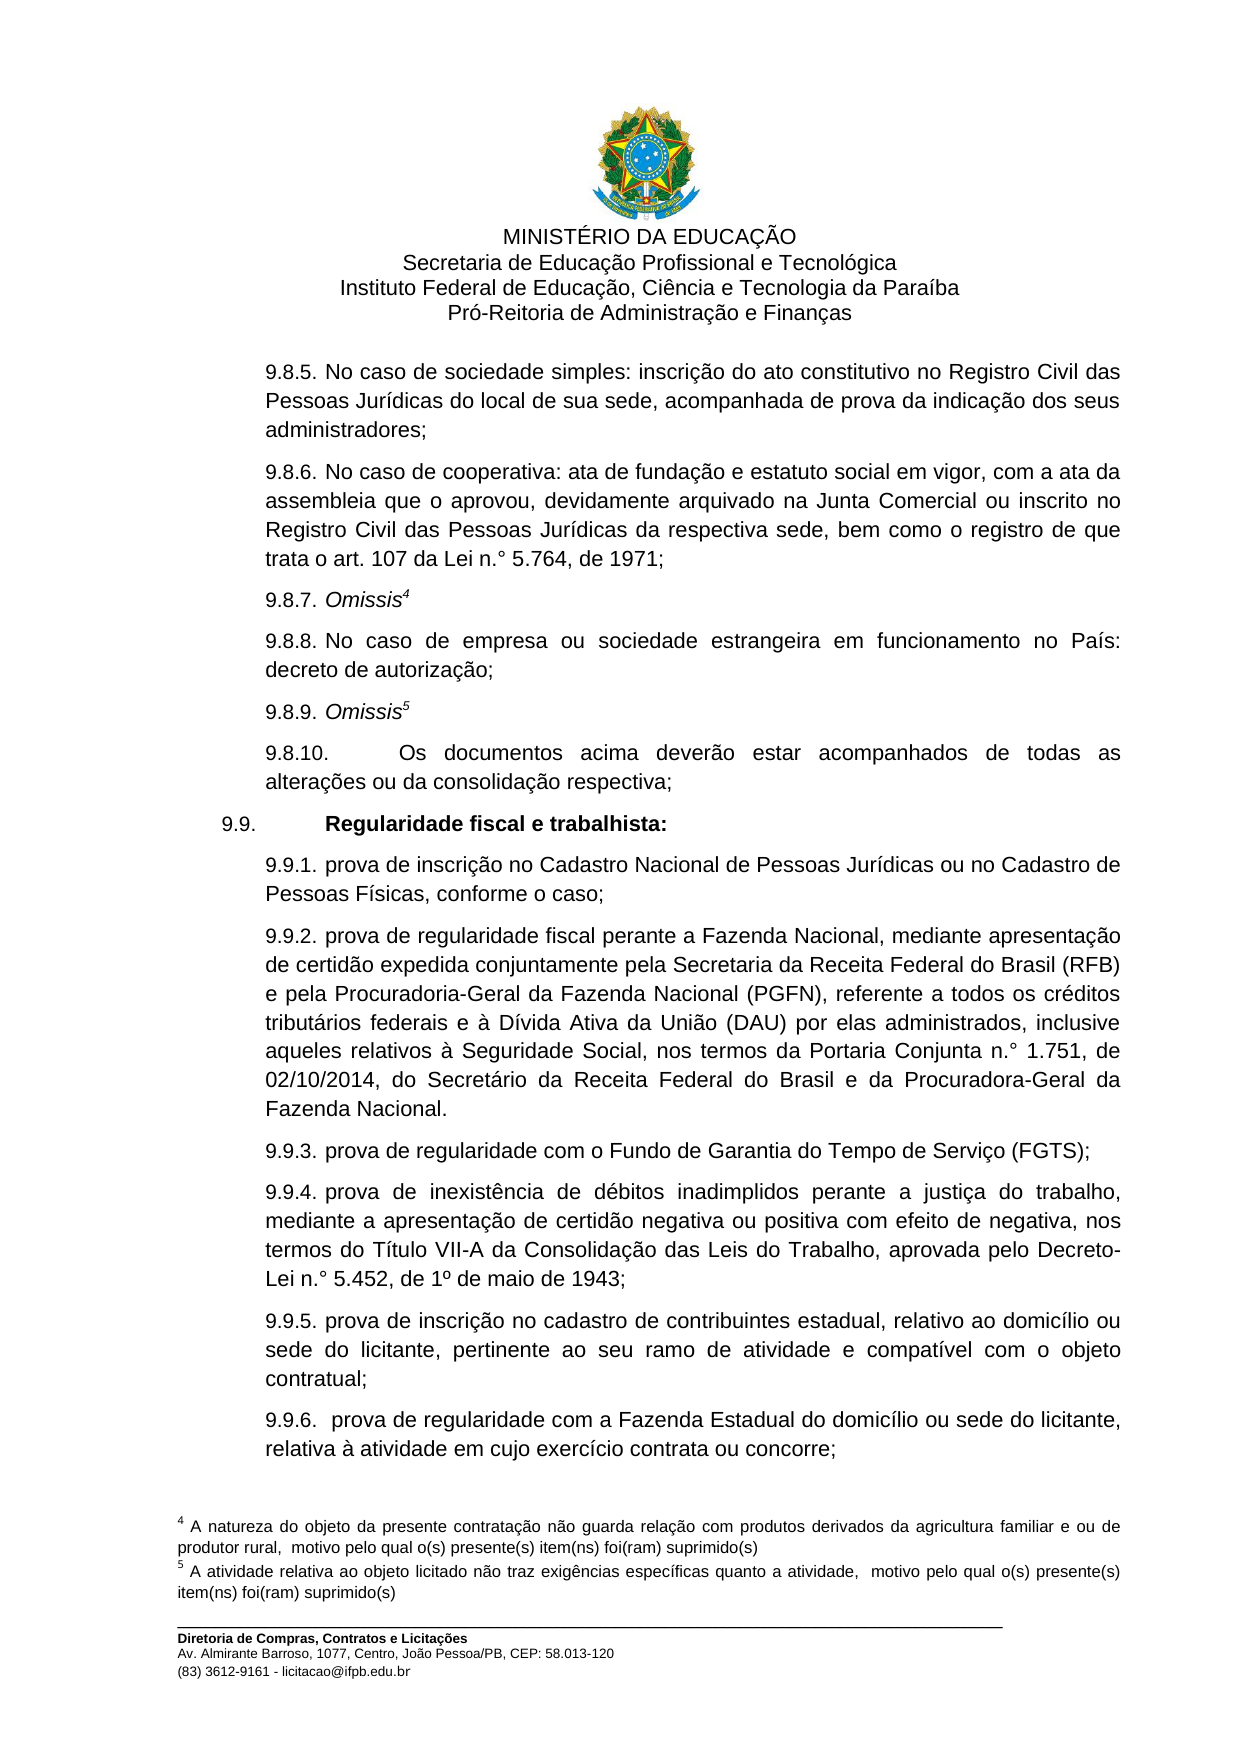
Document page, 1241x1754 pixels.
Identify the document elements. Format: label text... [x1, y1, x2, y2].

list prova de regularidade fiscal perante a Fazenda Nacional, mediante apresentação de certidão expedida conjuntamente pela Secretaria da Receita Federal do Brasil (RFB) e pela Procuradoria-Geral da Fazenda Nacional (PGFN), referente a todos os créditos tributários federais e à Dívida Ativa da União (DAU) por elas administrados, inclusive aqueles relativos à Seguridade Social, nos termos da Portaria Conjunta n.° 1.751, de 02/10/2014, do Secretário da Receita Federal do Brasil e da Procuradora-Geral da Fazenda Nacional. [265, 922, 1122, 1121]
list prova de inscrição no cadastro de contribuintes estadual, relativo ao domicílio ou sede do licitante, pertinente ao seu ramo de atividade e compatível com o objeto contratual; [265, 1307, 1122, 1391]
list Regularidade fiscal e trabalhista: [221, 811, 1122, 836]
list No caso de sociedade simples: inscrição do ato constitutivo no Registro Civil das Pessoas Jurídicas do local de sua sede, acompanhada de prova da indicação dos seus administradores; [265, 359, 1122, 442]
list No caso de empresa ou sociedade estrangeira em funcionamento no País: decreto de autorização; [265, 628, 1122, 682]
picture [588, 103, 704, 223]
list prova de inexistência de débitos inadimplidos perante a justiça do trabalho, mediante a apresentação de certidão negativa ou positiva com efeito de negativa, nos termos do Título VII-A da Consolidação das Leis do Trabalho, aprovada pelo Decreto-Lei n.° 5.452, de 1º de maio de 1943; [265, 1179, 1122, 1291]
list No caso de cooperativa: ata de fundação e estatuto social em vigor, com a ata da assembleia que o aprovou, devidamente arquivado na Junta Comercial ou inscrito no Registro Civil das Pessoas Jurídicas da respectiva sede, bem como o registro de que trata o art. 107 da Lei n.° 5.764, de 1971; [265, 458, 1122, 571]
list prova de regularidade com o Fundo de Garantia do Tempo de Serviço (FGTS); [265, 1138, 1122, 1163]
list prova de regularidade com a Fazenda Estadual do domicílio ou sede do licitante, relativa à atividade em cujo exercício contrata ou concorre; [265, 1407, 1122, 1461]
list Os documentos acima deverão estar acompanhados de todas as alterações ou da consolidação respectiva; [265, 740, 1122, 794]
list Omissis [265, 587, 1122, 612]
list prova de inscrição no Cadastro Nacional de Pessoas Jurídicas ou no Cadastro de Pessoas Físicas, conforme o caso; [265, 852, 1122, 906]
list Omissis [265, 699, 1122, 724]
